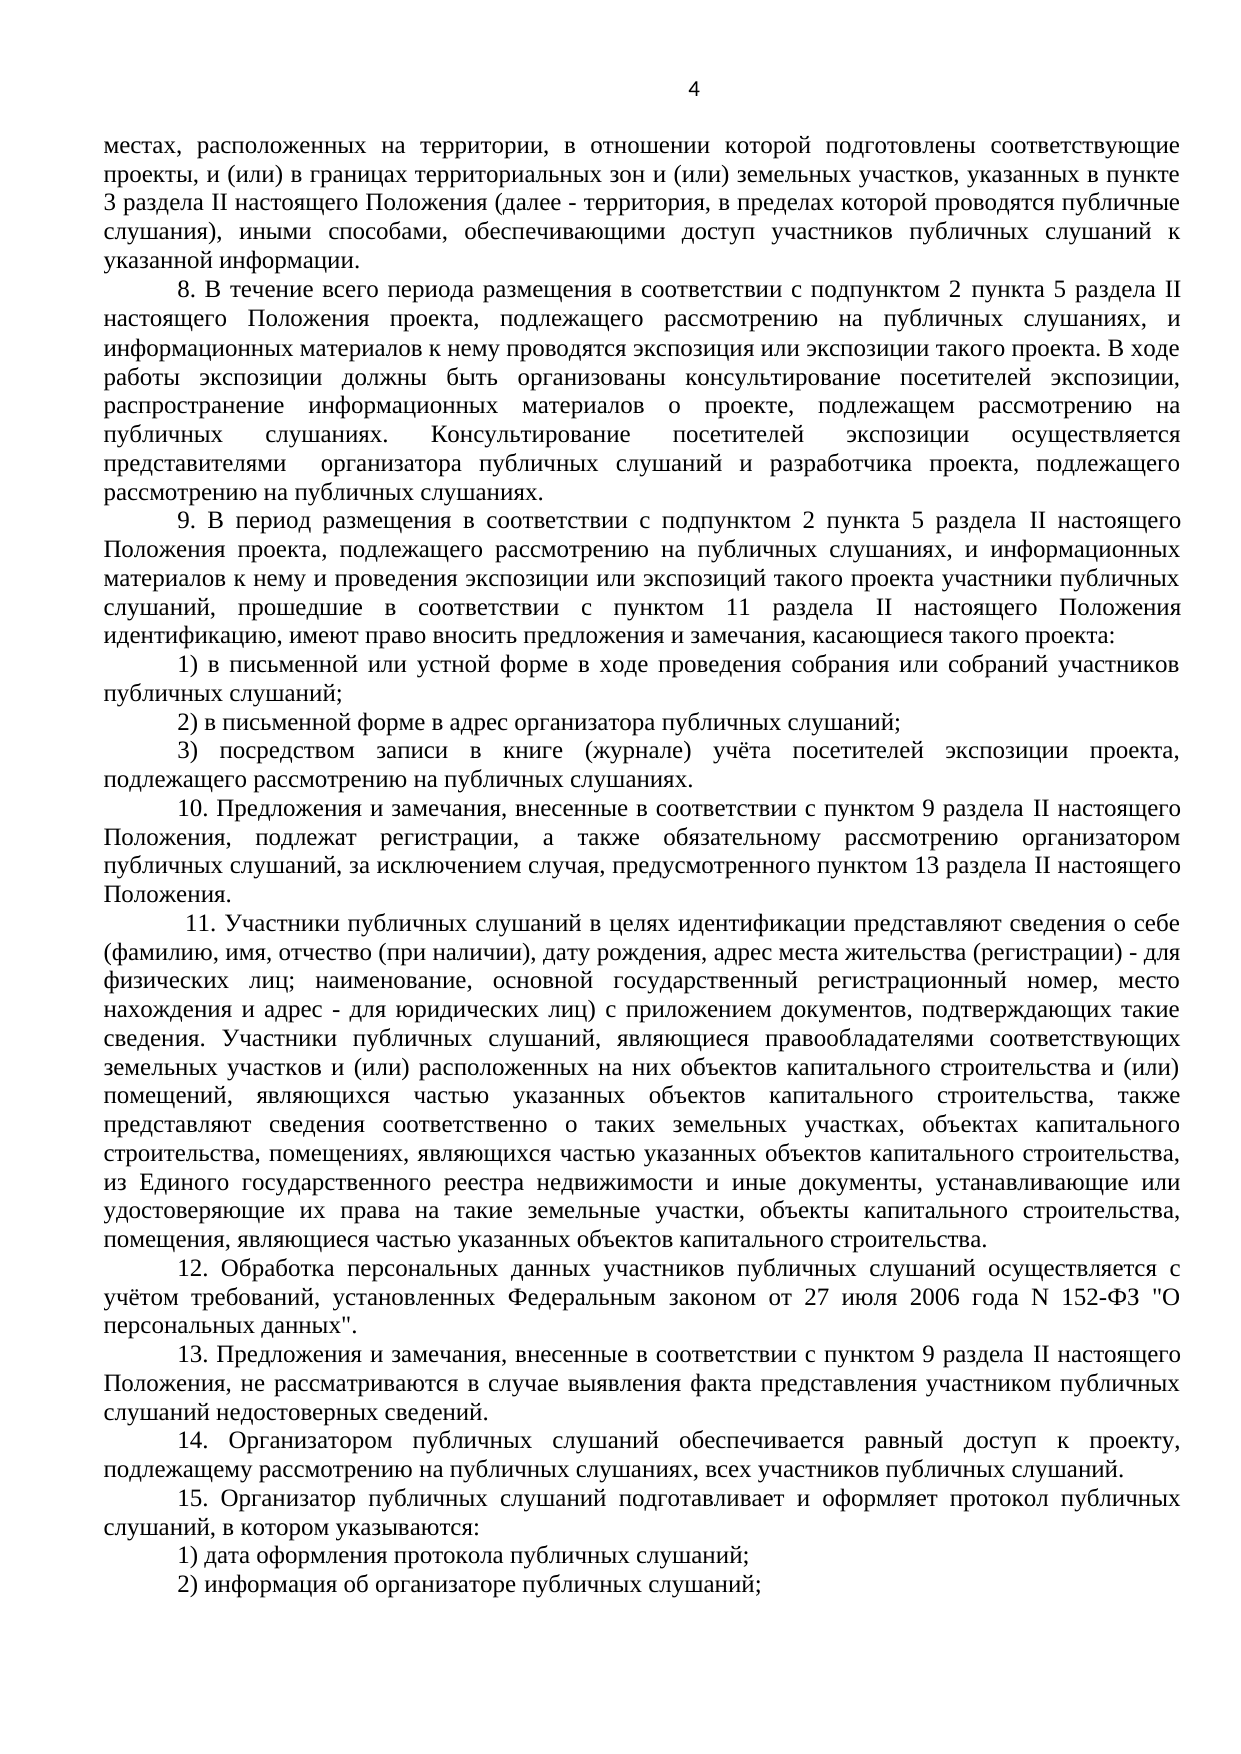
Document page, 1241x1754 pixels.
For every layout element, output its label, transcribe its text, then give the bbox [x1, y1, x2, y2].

text 15. Организатор публичных слушаний подготавливает и оформляет протокол публичных слушаний, в котором указываются: [103, 1483, 1181, 1540]
text 11. Участники публичных слушаний в целях идентификации представляют сведения о себе (фамилию, имя, отчество (при наличии), дату рождения, адрес места жительства (регистрации) - для физических лиц; наименование, основной государственный регистрационный номер, место нахождения и адрес - для юридических лиц) с приложением документов, подтверждающих такие сведения. Участники публичных слушаний, являющиеся правообладателями соответствующих земельных участков и (или) расположенных на них объектов капитального строительства и (или) помещений, являющихся частью указанных объектов капитального строительства, также представляют сведения соответственно о таких земельных участках, объектах капитального строительства, помещениях, являющихся частью указанных объектов капитального строительства, из Единого государственного реестра недвижимости и иные документы, устанавливающие или удостоверяющие их права на такие земельные участки, объекты капитального строительства, помещения, являющиеся частью указанных объектов капитального строительства. [103, 908, 1181, 1253]
text 10. Предложения и замечания, внесенные в соответствии с пунктом 9 раздела II настоящего Положения, подлежат регистрации, а также обязательному рассмотрению организатором публичных слушаний, за исключением случая, предусмотренного пунктом 13 раздела II настоящего Положения. [103, 793, 1181, 908]
text 1) дата оформления протокола публичных слушаний; [103, 1540, 1181, 1569]
text 13. Предложения и замечания, внесенные в соответствии с пунктом 9 раздела II настоящего Положения, не рассматриваются в случае выявления факта представления участником публичных слушаний недостоверных сведений. [103, 1339, 1181, 1425]
text 12. Обработка персональных данных участников публичных слушаний осуществляется с учётом требований, установленных Федеральным законом от 27 июля 2006 года N 152-ФЗ "О персональных данных". [103, 1253, 1181, 1339]
text 8. В течение всего периода размещения в соответствии с подпунктом 2 пункта 5 раздела II настоящего Положения проекта, подлежащего рассмотрению на публичных слушаниях, и информационных материалов к нему проводятся экспозиция или экспозиции такого проекта. В ходе работы экспозиции должны быть организованы консультирование посетителей экспозиции, распространение информационных материалов о проекте, подлежащем рассмотрению на публичных слушаниях. Консультирование посетителей экспозиции осуществляется представителями организатора публичных слушаний и разработчика проекта, подлежащего рассмотрению на публичных слушаниях. [103, 274, 1181, 505]
text 1) в письменной или устной форме в ходе проведения собрания или собраний участников публичных слушаний; [103, 649, 1181, 707]
text 9. В период размещения в соответствии с подпунктом 2 пункта 5 раздела II настоящего Положения проекта, подлежащего рассмотрению на публичных слушаниях, и информационных материалов к нему и проведения экспозиции или экспозиций такого проекта участники публичных слушаний, прошедшие в соответствии с пунктом 11 раздела II настоящего Положения идентификацию, имеют право вносить предложения и замечания, касающиеся такого проекта: [103, 505, 1181, 649]
text 3) посредством записи в книге (журнале) учёта посетителей экспозиции проекта, подлежащего рассмотрению на публичных слушаниях. [103, 735, 1181, 793]
text 2) в письменной форме в адрес организатора публичных слушаний; [103, 707, 1181, 735]
text 2) информация об организаторе публичных слушаний; [103, 1569, 1181, 1598]
text 14. Организатором публичных слушаний обеспечивается равный доступ к проекту, подлежащему рассмотрению на публичных слушаниях, всех участников публичных слушаний. [103, 1425, 1181, 1483]
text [103, 130, 1181, 274]
